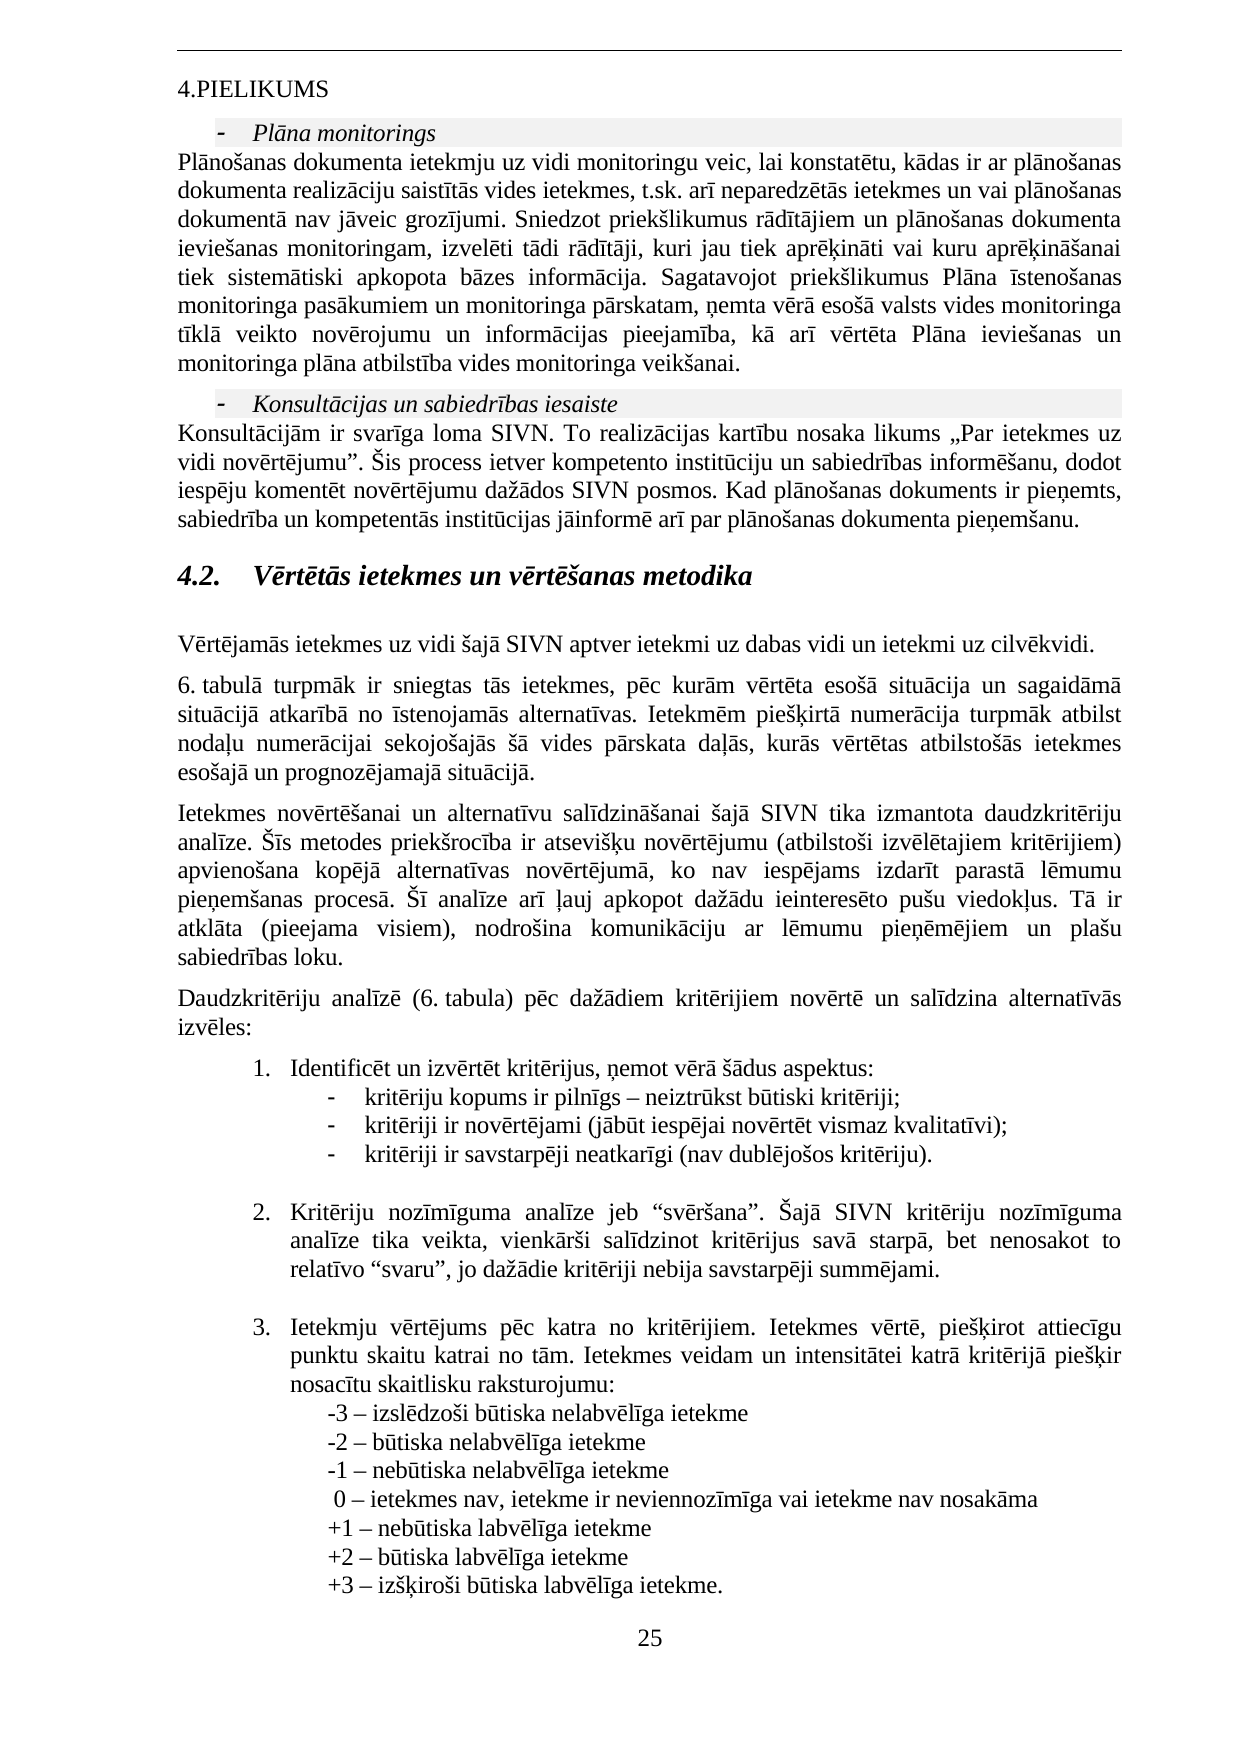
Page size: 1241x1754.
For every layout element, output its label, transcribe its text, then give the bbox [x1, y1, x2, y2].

list Konsultācijas un sabiedrības iesaiste [215, 389, 1122, 418]
text Konsultācijām ir svarīga loma SIVN. To realizācijas kartību nosaka likums „Par ietekmes uz vidi novērtējumu”. Šis process ietver kompetento institūciju un sabiedrības informēšanu, dodot iespēju komentēt novērtējumu dažādos SIVN posmos. Kad plānošanas dokuments ir pieņemts, sabiedrība un kompetentās institūcijas jāinformē arī par plānošanas dokumenta pieņemšanu. [177, 418, 1122, 533]
list Ietekmju vērtējums pēc katra no kritērijiem. Ietekmes vērtē, piešķirot attiecīgu punktu skaitu katrai no tām. Ietekmes veidam un intensitātei katrā kritērijā piešķir nosacītu skaitlisku raksturojumu: [252, 1312, 1122, 1398]
text Vērtētās ietekmes un vērtēšanas metodika [177, 558, 1122, 592]
text Daudzkritēriju analīzē (6. tabula) pēc dažādiem kritērijiem novērtē un salīdzina alternatīvās izvēles: [177, 983, 1122, 1040]
text Vērtējamās ietekmes uz vidi šajā SIVN aptver ietekmi uz dabas vidi un ietekmi uz cilvēkvidi. [177, 629, 1122, 658]
text Plānošanas dokumenta ietekmju uz vidi monitoringu veic, lai konstatētu, kādas ir ar plānošanas dokumenta realizāciju saistītās vides ietekmes, t.sk. arī neparedzētās ietekmes un vai plānošanas dokumentā nav jāveic grozījumi. Sniedzot priekšlikumus rādītājiem un plānošanas dokumenta ieviešanas monitoringam, izvelēti tādi rādītāji, kuri jau tiek aprēķināti vai kuru aprēķināšanai tiek sistemātiski apkopota bāzes informācija. Sagatavojot priekšlikumus Plāna īstenošanas monitoringa pasākumiem un monitoringa pārskatam, ņemta vērā esošā valsts vides monitoringa tīklā veikto novērojumu un informācijas pieejamība, kā arī vērtēta Plāna ieviešanas un monitoringa plāna atbilstība vides monitoringa veikšanai. [177, 147, 1122, 377]
text Ietekmes novērtēšanai un alternatīvu salīdzināšanai šajā SIVN tika izmantota daudzkritēriju analīze. Šīs metodes priekšrocība ir atsevišķu novērtējumu (atbilstoši izvēlētajiem kritērijiem) apvienošana kopējā alternatīvas novērtējumā, ko nav iespējams izdarīt parastā lēmumu pieņemšanas procesā. Šī analīze arī ļauj apkopot dažādu ieinteresēto pušu viedokļus. Tā ir atklāta (pieejama visiem), nodrošina komunikāciju ar lēmumu pieņēmējiem un plašu sabiedrības loku. [177, 798, 1122, 970]
list kritēriju kopums ir pilnīgs – neiztrūkst būtiski kritēriji; [327, 1082, 1122, 1110]
text 0 – ietekmes nav, ietekme ir neviennozīmīga vai ietekme nav nosakāma [252, 1484, 1122, 1513]
list kritēriji ir novērtējami (jābūt iespējai novērtēt vismaz kvalitatīvi); [327, 1110, 1122, 1139]
text +3 – izšķiroši būtiska labvēlīga ietekme. [252, 1570, 1122, 1599]
list Plāna monitorings [215, 118, 1122, 147]
text -2 – būtiska nelabvēlīga ietekme [252, 1427, 1122, 1455]
text -1 – nebūtiska nelabvēlīga ietekme [252, 1455, 1122, 1484]
list Kritēriju nozīmīguma analīze jeb “svēršana”. Šajā SIVN kritēriju nozīmīguma analīze tika veikta, vienkārši salīdzinot kritērijus savā starpā, bet nenosakot to relatīvo “svaru”, jo dažādie kritēriji nebija savstarpēji summējami. [252, 1197, 1122, 1283]
text +1 – nebūtiska labvēlīga ietekme [252, 1513, 1122, 1542]
text 6. tabulā turpmāk ir sniegtas tās ietekmes, pēc kurām vērtēta esošā situācija un sagaidāmā situācijā atkarībā no īstenojamās alternatīvas. Ietekmēm piešķirtā numerācija turpmāk atbilst nodaļu numerācijai sekojošajās šā vides pārskata daļās, kurās vērtētas atbilstošās ietekmes esošajā un prognozējamajā situācijā. [177, 670, 1122, 785]
text +2 – būtiska labvēlīga ietekme [252, 1542, 1122, 1570]
list Identificēt un izvērtēt kritērijus, ņemot vērā šādus aspektus: [252, 1053, 1122, 1082]
list kritēriji ir savstarpēji neatkarīgi (nav dublējošos kritēriju). [327, 1139, 1122, 1168]
text -3 – izslēdzoši būtiska nelabvēlīga ietekme [252, 1398, 1122, 1427]
